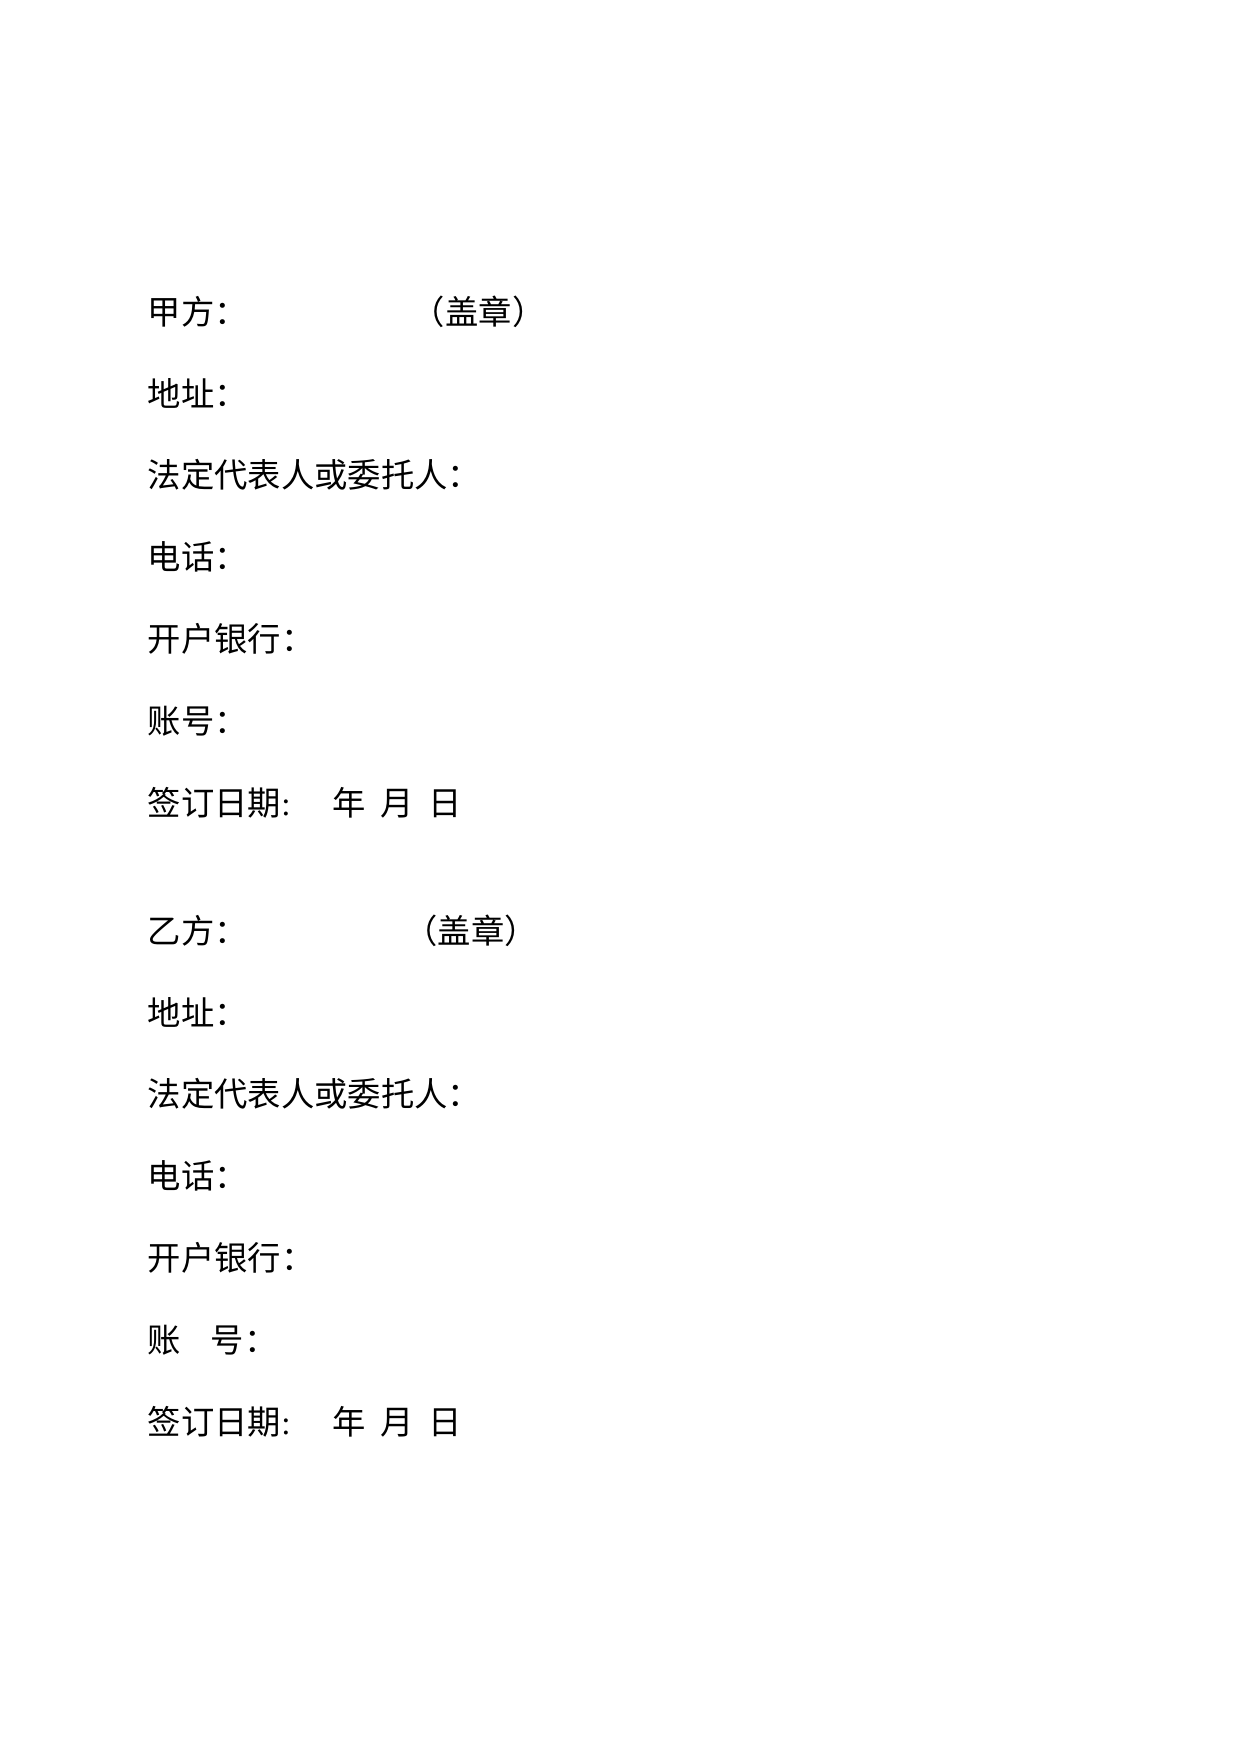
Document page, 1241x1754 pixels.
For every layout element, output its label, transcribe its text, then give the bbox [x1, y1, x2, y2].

text 法定代表人或委托人： [148, 1060, 1092, 1125]
text 签订日期: 年 月 日 [148, 1387, 1092, 1452]
text 账 号： [148, 1306, 1092, 1371]
text 电话： [148, 523, 1092, 588]
text 签订日期: 年 月 日 [148, 768, 1092, 833]
text 账号： [148, 687, 1092, 752]
text 法定代表人或委托人： [148, 441, 1092, 506]
text 开户银行： [148, 1224, 1092, 1289]
text 乙方： （盖章） [148, 896, 1092, 961]
text 开户银行： [148, 605, 1092, 670]
text 电话： [148, 1142, 1092, 1207]
text 地址： [148, 978, 1092, 1043]
text 甲方： （盖章） [148, 277, 1092, 342]
text 地址： [148, 359, 1092, 424]
